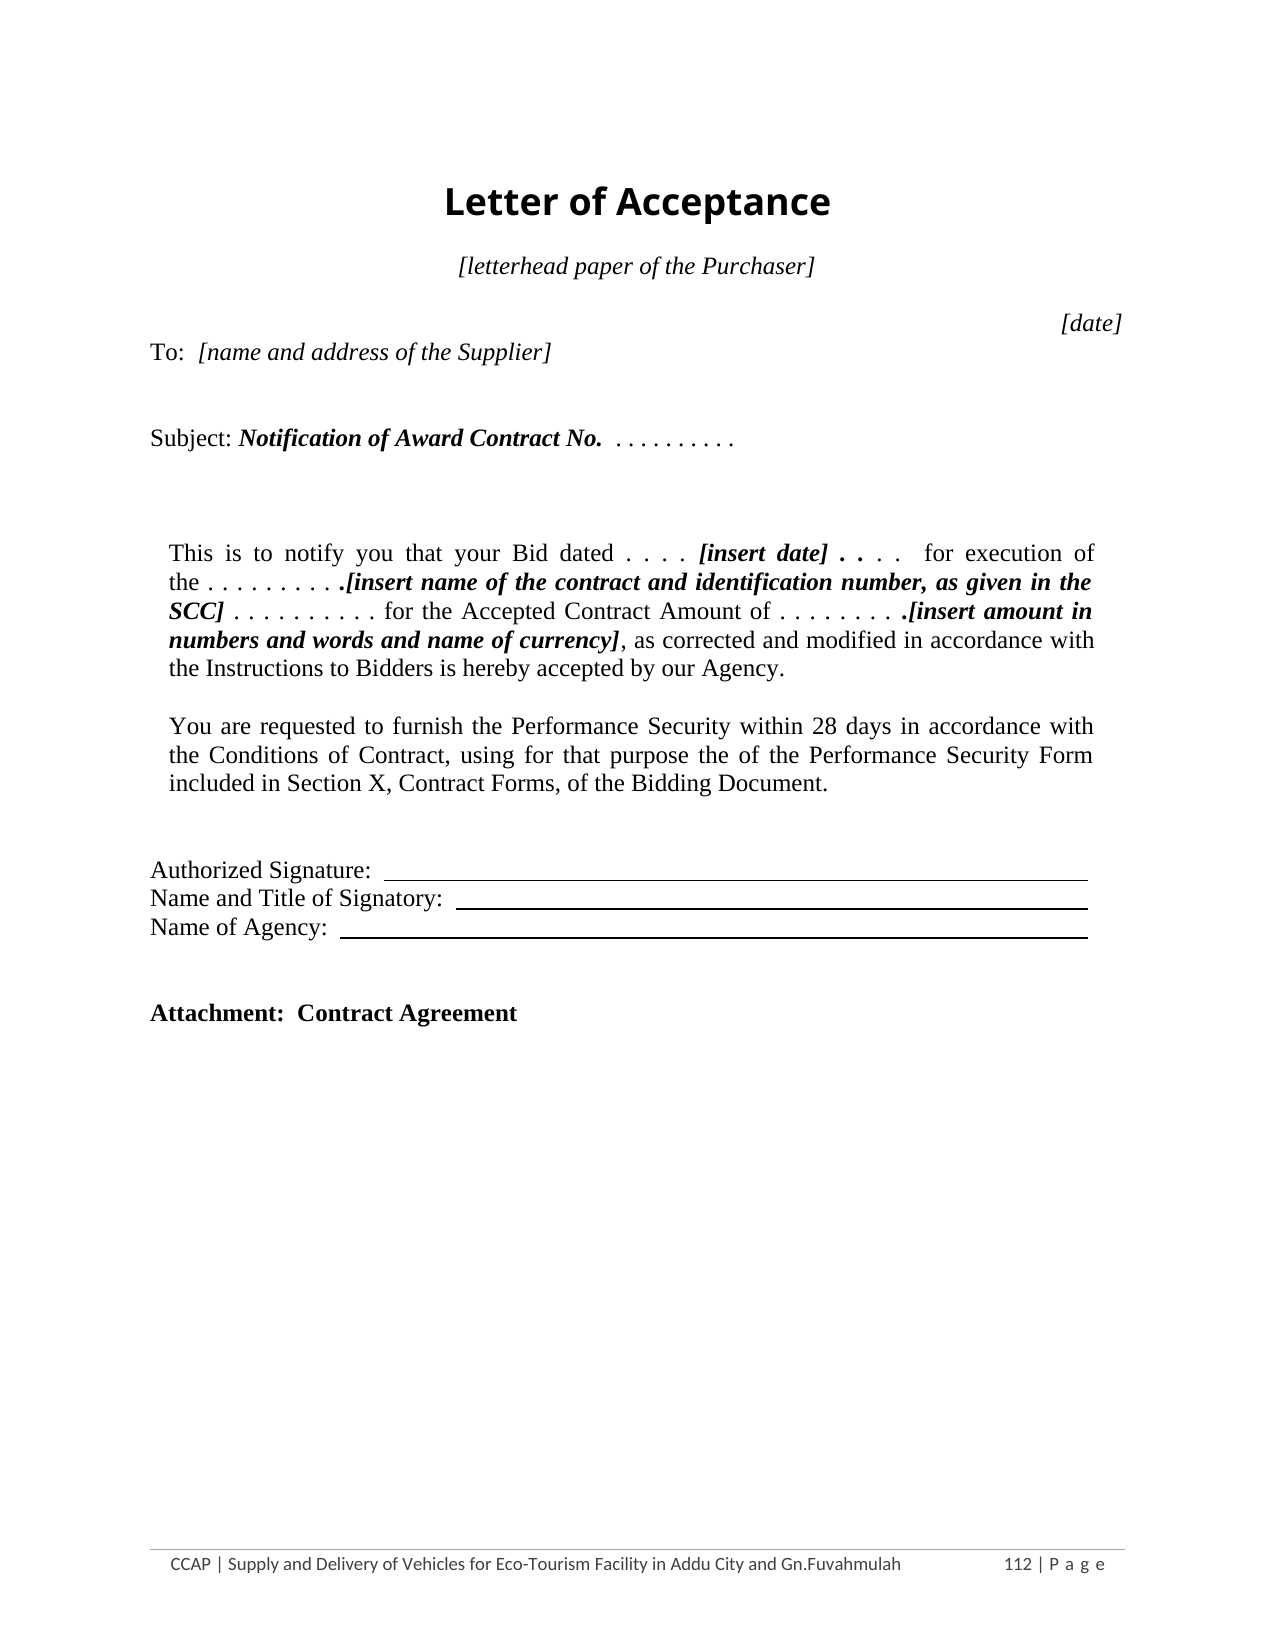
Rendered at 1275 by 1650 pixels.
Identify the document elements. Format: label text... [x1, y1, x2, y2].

text Attachment: Contract Agreement [150, 998, 1125, 1027]
text You are requested to furnish the Performance Security within 28 days in accordance with the Conditions of Contract, using for that purpose the of the Performance Security Form included in Section X, Contract Forms, of the Bidding Document. [169, 711, 1095, 797]
text [letterhead paper of the Purchaser] [150, 251, 1125, 280]
text Name of Agency: [150, 912, 1125, 941]
text To: [name and address of the Supplier] [150, 337, 1125, 366]
text This is to notify you that your Bid dated . . . . [insert date] . . . . for execution of the . . . . . . . . . .[insert name of the contract and identification number, as given in the SCC] . . . . . . . . . . for the Accepted Contract Amount of . . . . . . . . .[insert amount in numbers and words and name of currency], as corrected and modified in accordance with the Instructions to Bidders is hereby accepted by our Agency. [169, 538, 1095, 682]
text Name and Title of Signatory: [150, 883, 1125, 912]
text [date] [150, 308, 1125, 337]
text Letter of Acceptance [150, 175, 1125, 226]
text Authorized Signature: [150, 855, 1125, 883]
text Subject: Notification of Award Contract No. . . . . . . . . . . [150, 423, 1095, 452]
